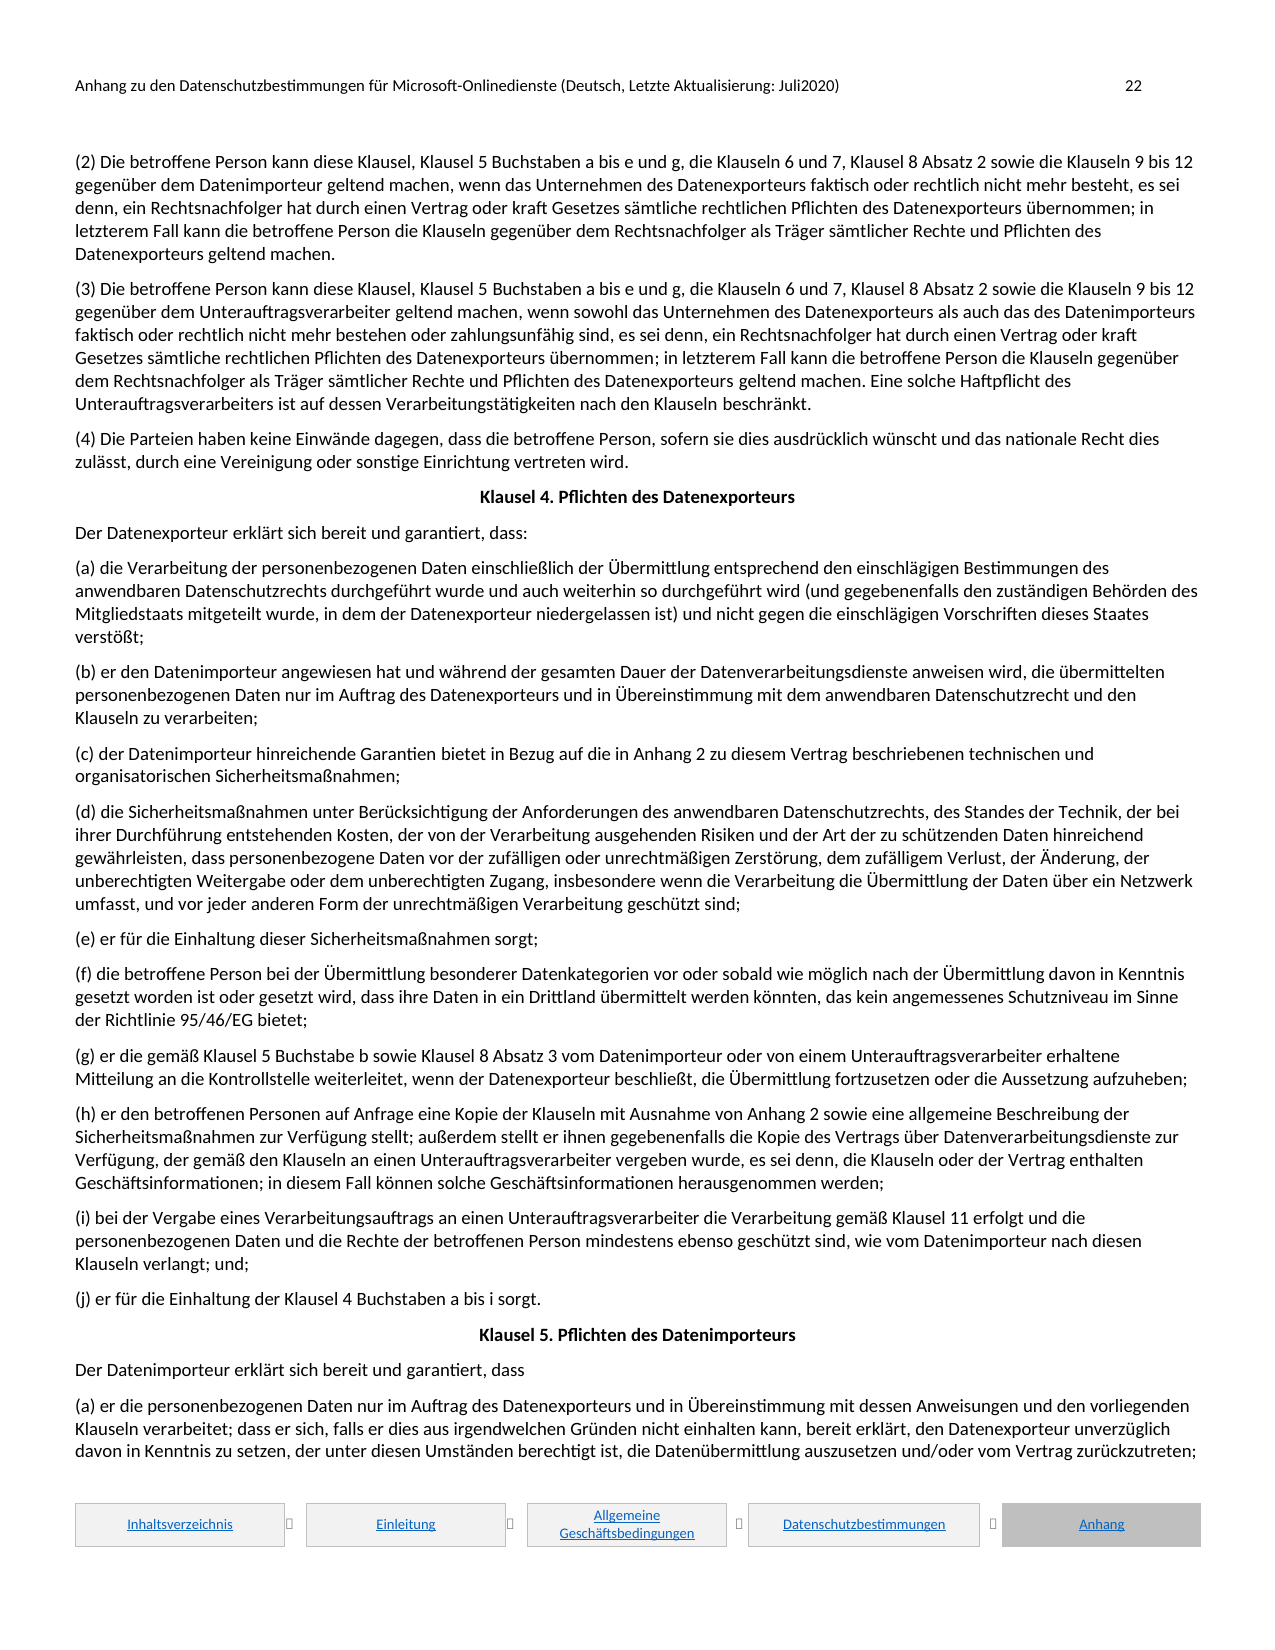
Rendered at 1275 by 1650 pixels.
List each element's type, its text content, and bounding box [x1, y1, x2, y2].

list (4) Die Parteien haben keine Einwände dagegen, dass die betroffene Person, sofern sie dies ausdrücklich wünscht und das nationale Recht dies zulässt, durch eine Vereinigung oder sonstige Einrichtung vertreten wird. [75, 427, 1200, 473]
list (i) bei der Vergabe eines Verarbeitungsauftrags an einen Unterauftragsverarbeiter die Verarbeitung gemäß Klausel 11 erfolgt und die personenbezogenen Daten und die Rechte der betroffenen Person mindestens ebenso geschützt sind, wie vom Datenimporteur nach diesen Klauseln verlangt; und; [75, 1206, 1200, 1275]
list (c) der Datenimporteur hinreichende Garantien bietet in Bezug auf die in Anhang 2 zu diesem Vertrag beschriebenen technischen und organisatorischen Sicherheitsmaßnahmen; [75, 742, 1200, 787]
list (2) Die betroffene Person kann diese Klausel, Klausel 5 Buchstaben a bis e und g, die Klauseln 6 und 7, Klausel 8 Absatz 2 sowie die Klauseln 9 bis 12 gegenüber dem Datenimporteur geltend machen, wenn das Unternehmen des Datenexporteurs faktisch oder rechtlich nicht mehr besteht, es sei denn, ein Rechtsnachfolger hat durch einen Vertrag oder kraft Gesetzes sämtliche rechtlichen Pflichten des Datenexporteurs übernommen; in letzterem Fall kann die betroffene Person die Klauseln gegenüber dem Rechtsnachfolger als Träger sämtlicher Rechte und Pflichten des Datenexporteurs geltend machen. [75, 150, 1200, 264]
list (a) die Verarbeitung der personenbezogenen Daten einschließlich der Übermittlung entsprechend den einschlägigen Bestimmungen des anwendbaren Datenschutzrechts durchgeführt wurde und auch weiterhin so durchgeführt wird (und gegebenenfalls den zuständigen Behörden des Mitgliedstaats mitgeteilt wurde, in dem der Datenexporteur niedergelassen ist) und nicht gegen die einschlägigen Vorschriften dieses Staates verstößt; [75, 556, 1200, 648]
list Klausel 5. Pflichten des Datenimporteurs [75, 1323, 1200, 1346]
list (e) er für die Einhaltung dieser Sicherheitsmaßnahmen sorgt; [75, 927, 1200, 950]
list (d) die Sicherheitsmaßnahmen unter Berücksichtigung der Anforderungen des anwendbaren Datenschutzrechts, des Standes der Technik, der bei ihrer Durchführung entstehenden Kosten, der von der Verarbeitung ausgehenden Risiken und der Art der zu schützenden Daten hinreichend gewährleisten, dass personenbezogene Daten vor der zufälligen oder unrechtmäßigen Zerstörung, dem zufälligem Verlust, der Änderung, der unberechtigten Weitergabe oder dem unberechtigten Zugang, insbesondere wenn die Verarbeitung die Übermittlung der Daten über ein Netzwerk umfasst, und vor jeder anderen Form der unrechtmäßigen Verarbeitung geschützt sind; [75, 800, 1200, 914]
list (b) er den Datenimporteur angewiesen hat und während der gesamten Dauer der Datenverarbeitungsdienste anweisen wird, die übermittelten personenbezogenen Daten nur im Auftrag des Datenexporteurs und in Übereinstimmung mit dem anwendbaren Datenschutzrecht und den Klauseln zu verarbeiten; [75, 660, 1200, 729]
list (g) er die gemäß Klausel 5 Buchstabe b sowie Klausel 8 Absatz 3 vom Datenimporteur oder von einem Unterauftragsverarbeiter erhaltene Mitteilung an die Kontrollstelle weiterleitet, wenn der Datenexporteur beschließt, die Übermittlung fortzusetzen oder die Aussetzung aufzuheben; [75, 1044, 1200, 1089]
list Der Datenimporteur erklärt sich bereit und garantiert, dass [75, 1358, 1200, 1381]
list (3) Die betroffene Person kann diese Klausel, Klausel 5 Buchstaben a bis e und g, die Klauseln 6 und 7, Klausel 8 Absatz 2 sowie die Klauseln 9 bis 12 gegenüber dem Unterauftragsverarbeiter geltend machen, wenn sowohl das Unternehmen des Datenexporteurs als auch das des Datenimporteurs faktisch oder rechtlich nicht mehr bestehen oder zahlungsunfähig sind, es sei denn, ein Rechtsnachfolger hat durch einen Vertrag oder kraft Gesetzes sämtliche rechtlichen Pflichten des Datenexporteurs übernommen; in letzterem Fall kann die betroffene Person die Klauseln gegenüber dem Rechtsnachfolger als Träger sämtlicher Rechte und Pflichten des Datenexporteurs geltend machen. Eine solche Haftpflicht des Unterauftragsverarbeiters ist auf dessen Verarbeitungstätigkeiten nach den Klauseln beschränkt. [75, 277, 1200, 414]
list (f) die betroffene Person bei der Übermittlung besonderer Datenkategorien vor oder sobald wie möglich nach der Übermittlung davon in Kenntnis gesetzt worden ist oder gesetzt wird, dass ihre Daten in ein Drittland übermittelt werden könnten, das kein angemessenes Schutzniveau im Sinne der Richtlinie 95/46/EG bietet; [75, 962, 1200, 1031]
list (j) er für die Einhaltung der Klausel 4 Buchstaben a bis i sorgt. [75, 1287, 1200, 1310]
list (h) er den betroffenen Personen auf Anfrage eine Kopie der Klauseln mit Ausnahme von Anhang 2 sowie eine allgemeine Beschreibung der Sicherheitsmaßnahmen zur Verfügung stellt; außerdem stellt er ihnen gegebenenfalls die Kopie des Vertrags über Datenverarbeitungsdienste zur Verfügung, der gemäß den Klauseln an einen Unterauftragsverarbeiter vergeben wurde, es sei denn, die Klauseln oder der Vertrag enthalten Geschäftsinformationen; in diesem Fall können solche Geschäftsinformationen herausgenommen werden; [75, 1102, 1200, 1194]
list (a) er die personenbezogenen Daten nur im Auftrag des Datenexporteurs und in Übereinstimmung mit dessen Anweisungen und den vorliegenden Klauseln verarbeitet; dass er sich, falls er dies aus irgendwelchen Gründen nicht einhalten kann, bereit erklärt, den Datenexporteur unverzüglich davon in Kenntnis zu setzen, der unter diesen Umständen berechtigt ist, die Datenübermittlung auszusetzen und/oder vom Vertrag zurückzutreten; [75, 1394, 1200, 1462]
list Der Datenexporteur erklärt sich bereit und garantiert, dass: [75, 521, 1200, 544]
list Klausel 4. Pflichten des Datenexporteurs [75, 485, 1200, 508]
